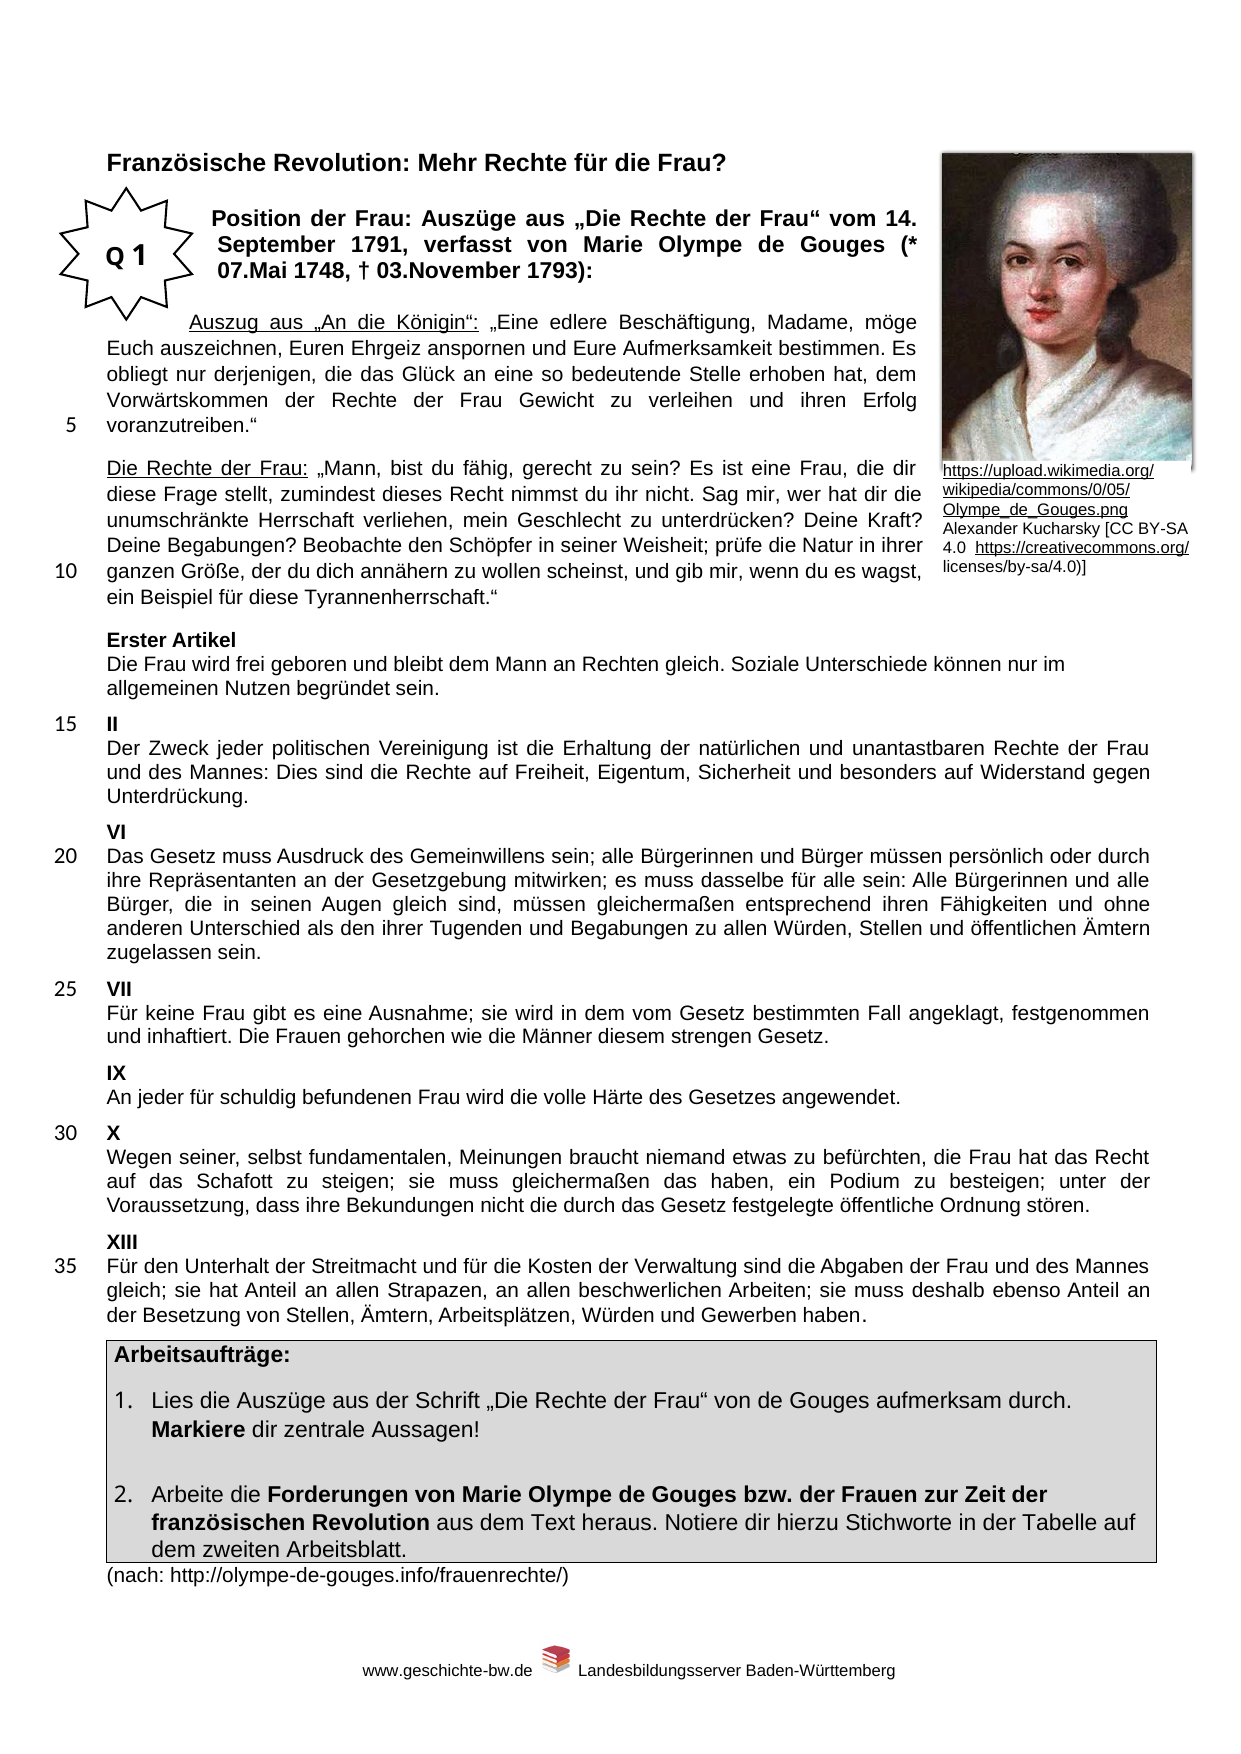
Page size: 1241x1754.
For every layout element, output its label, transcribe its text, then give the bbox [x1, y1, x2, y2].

text VII Für keine Frau gibt es eine Ausnahme; sie wird in dem vom Gesetz bestimmten Fall angeklagt, festgenommen und inhaftiert. Die Frauen gehorchen wie die Männer diesem strengen Gesetz. [106, 976, 1152, 1048]
picture [942, 153, 1192, 469]
text Auszug aus „An die Königin“: „Eine edlere Beschäftigung, Madame, möge Euch auszeichnen, Euren Ehrgeiz anspornen und Eure Aufmerksamkeit bestimmen. Es obliegt nur derjenigen, die das Glück an eine so bedeutende Stelle erhoben hat, dem Vorwärtskommen der Rechte der Frau Gewicht zu verleihen und ihren Erfolg voranzutreiben.“ [106, 310, 939, 437]
text Die Rechte der Frau: „Mann, bist du fähig, gerecht zu sein? Es ist eine Frau, die dir diese Frage stellt, zumindest dieses Recht nimmst du ihr nicht. Sag mir, wer hat dir die unumschränkte Herrschaft verliehen, mein Geschlecht zu unterdrücken? Deine Kraft? Deine Begabungen? Beobachte den Schöpfer in seiner Weisheit; prüfe die Natur in ihrer ganzen Größe, der du dich annähern zu wollen scheinst, und gib mir, wenn du es wagst, ein Beispiel für diese Tyrannenherrschaft.“ [106, 456, 942, 609]
table_header Arbeitsaufträge: Lies die Auszüge aus der Schrift „Die Rechte der Frau“ von de Gouges aufmerksam durch. Markiere dir zentrale Aussagen! Arbeite die Forderungen von Marie Olympe de Gouges bzw. der Frauen zur Zeit der französischen Revolution aus dem Text heraus. Notiere dir hierzu Stichworte in der Tabelle auf dem zweiten Arbeitsblatt. [107, 1341, 1156, 1562]
text Position der Frau: Auszüge aus „Die Rechte der Frau“ vom 14. September 1791, verfasst von Marie Olympe de Gouges (* 07.Mai 1748, † 03.November 1793): [167, 204, 939, 283]
text IX An jeder für schuldig befundenen Frau wird die volle Härte des Gesetzes angewendet. [106, 1061, 1152, 1109]
text VI Das Gesetz muss Ausdruck des Gemeinwillens sein; alle Bürgerinnen und Bürger müssen persönlich oder durch ihre Repräsentanten an der Gesetzgebung mitwirken; es muss dasselbe für alle sein: Alle Bürgerinnen und alle Bürger, die in seinen Augen gleich sind, müssen gleichermaßen entsprechend ihren Fähigkeiten und ohne anderen Unterschied als den ihrer Tugenden und Begabungen zu allen Würden, Stellen und öffentlichen Ämtern zugelassen sein. [106, 820, 1152, 964]
text Französische Revolution: Mehr Rechte für die Frau? [106, 148, 1152, 176]
picture [537, 1640, 574, 1677]
text II Der Zweck jeder politischen Vereinigung ist die Erhaltung der natürlichen und unantastbaren Rechte der Frau und des Mannes: Dies sind die Rechte auf Freiheit, Eigentum, Sicherheit und besonders auf Widerstand gegen Unterdrückung. [106, 712, 1152, 808]
text XIII Für den Unterhalt der Streitmacht und für die Kosten der Verwaltung sind die Abgaben der Frau und des Mannes gleich; sie hat Anteil an allen Strapazen, an allen beschwerlichen Arbeiten; sie muss deshalb ebenso Anteil an der Besetzung von Stellen, Ämtern, Arbeitsplätzen, Würden und Gewerben haben. [106, 1229, 1152, 1328]
text X Wegen seiner, selbst fundamentalen, Meinungen braucht niemand etwas zu befürchten, die Frau hat das Recht auf das Schafott zu steigen; sie muss gleichermaßen das haben, ein Podium zu besteigen; unter der Voraussetzung, dass ihre Bekundungen nicht die durch das Gesetz festgelegte öffentliche Ordnung stören. [106, 1121, 1152, 1217]
text Erster Artikel Die Frau wird frei geboren und bleibt dem Mann an Rechten gleich. Soziale Unterschiede können nur im allgemeinen Nutzen begründet sein. [106, 627, 1152, 699]
text (nach: http://olympe-de-gouges.info/frauenrechte/) [106, 1563, 1152, 1587]
